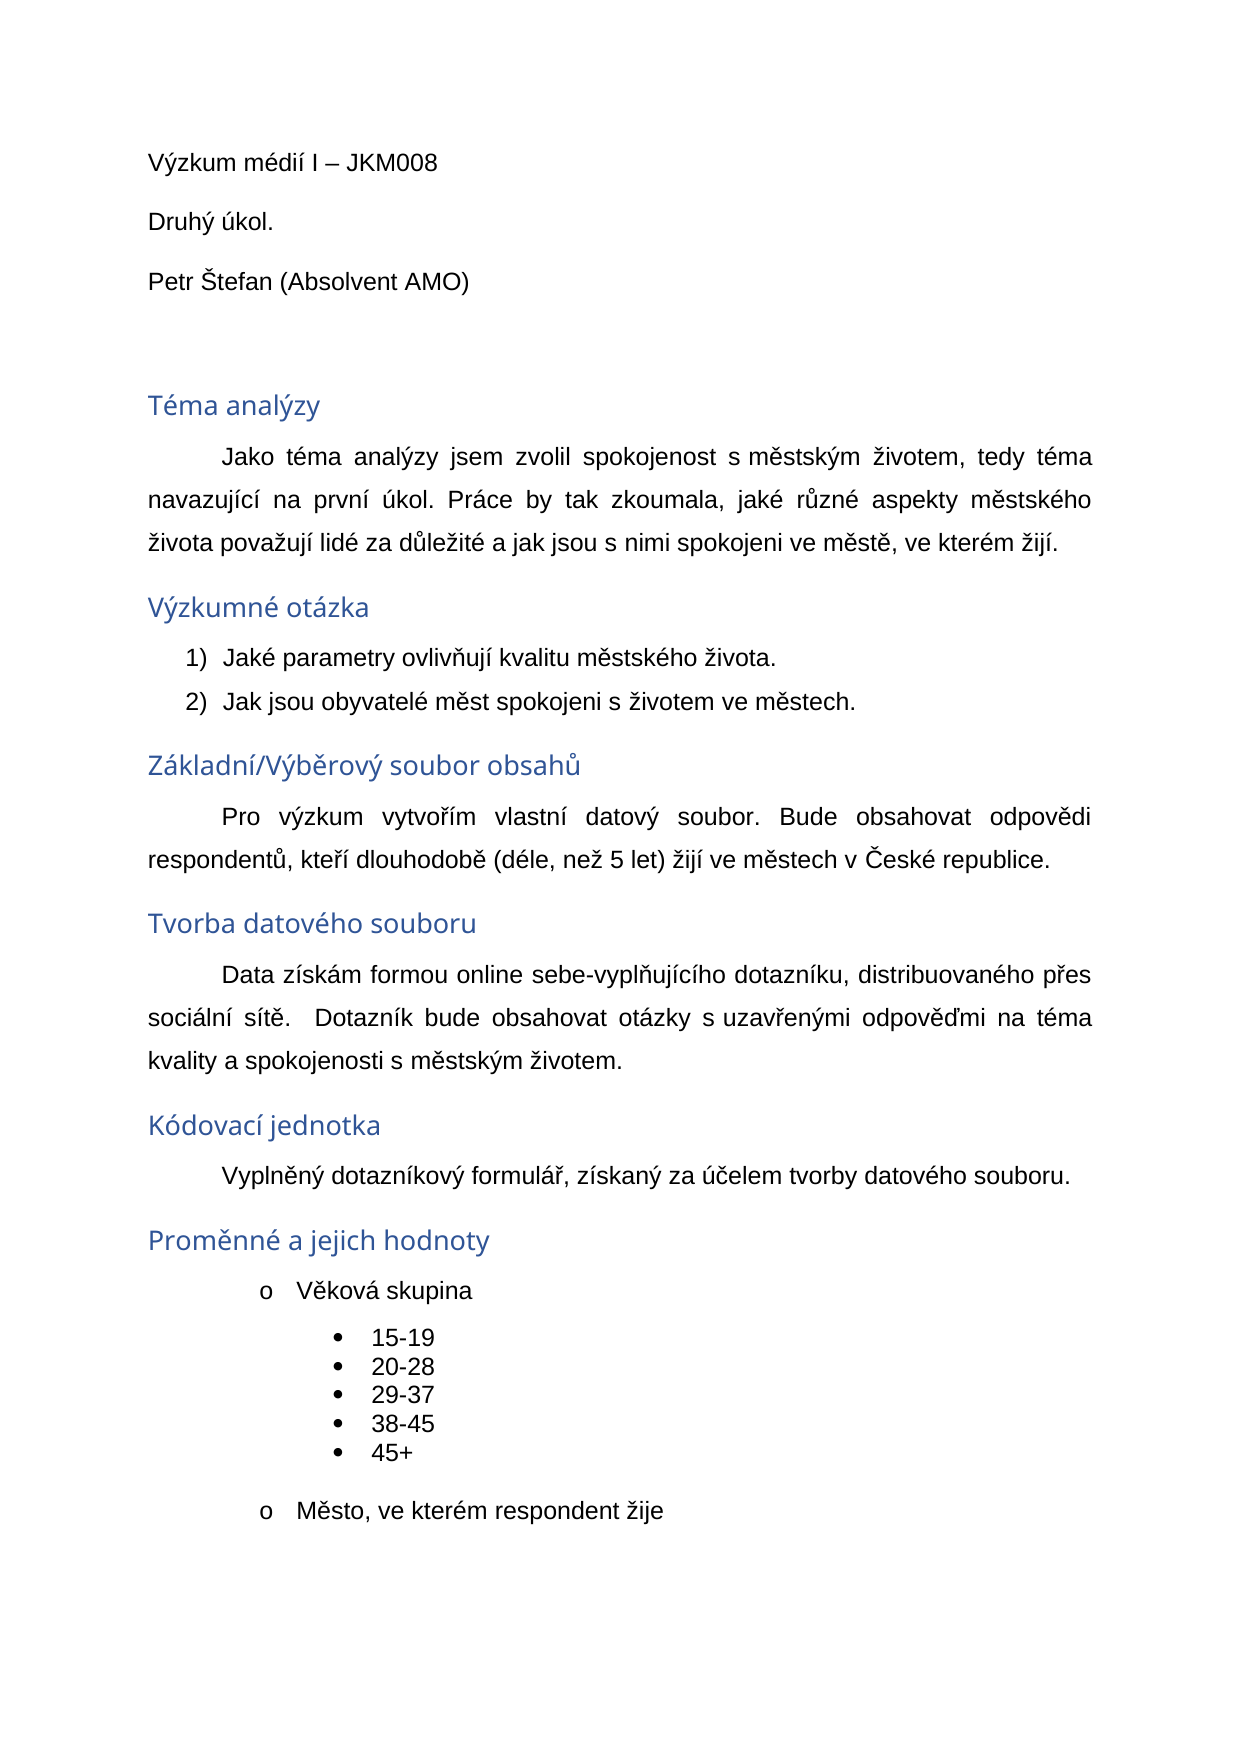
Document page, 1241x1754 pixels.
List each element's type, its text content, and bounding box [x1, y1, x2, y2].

list 29-37 [333, 1380, 1093, 1409]
list Věková skupina [258, 1276, 1093, 1307]
list 15-19 [333, 1323, 1093, 1352]
text Petr Štefan (Absolvent AMO) [148, 267, 1093, 296]
subtitle Tvorba datového souboru [148, 904, 1093, 941]
list Jak jsou obyvatelé měst spokojeni s životem ve městech. [185, 687, 1093, 715]
list Město, ve kterém respondent žije [258, 1496, 1093, 1527]
subtitle Téma analýzy [148, 387, 1093, 424]
text Jako téma analýzy jsem zvolil spokojenost s městským životem, tedy téma navazující na první úkol. Práce by tak zkoumala, jaké různé aspekty městského života považují lidé za důležité a jak jsou s nimi spokojeni ve městě, ve kterém žijí. [148, 442, 1093, 557]
list Jaké parametry ovlivňují kvalitu městského života. [185, 643, 1093, 672]
text Druhý úkol. [148, 207, 1093, 236]
text Vyplněný dotazníkový formulář, získaný za účelem tvorby datového souboru. [148, 1161, 1093, 1190]
text Data získám formou online sebe-vyplňujícího dotazníku, distribuovaného přes sociální sítě. Dotazník bude obsahovat otázky s uzavřenými odpověďmi na téma kvality a spokojenosti s městským životem. [148, 960, 1093, 1075]
list 45+ [333, 1438, 1093, 1467]
subtitle Proměnné a jejich hodnoty [148, 1221, 1093, 1258]
subtitle Výzkumné otázka [148, 588, 1093, 625]
subtitle Základní/Výběrový soubor obsahů [148, 746, 1093, 783]
subtitle Kódovací jednotka [148, 1106, 1093, 1143]
list 38-45 [333, 1409, 1093, 1438]
text Výzkum médií I – JKM008 [148, 148, 1093, 176]
text Pro výzkum vytvořím vlastní datový soubor. Bude obsahovat odpovědi respondentů, kteří dlouhodobě (déle, než 5 let) žijí ve městech v České republice. [148, 802, 1093, 873]
list 20-28 [333, 1352, 1093, 1380]
